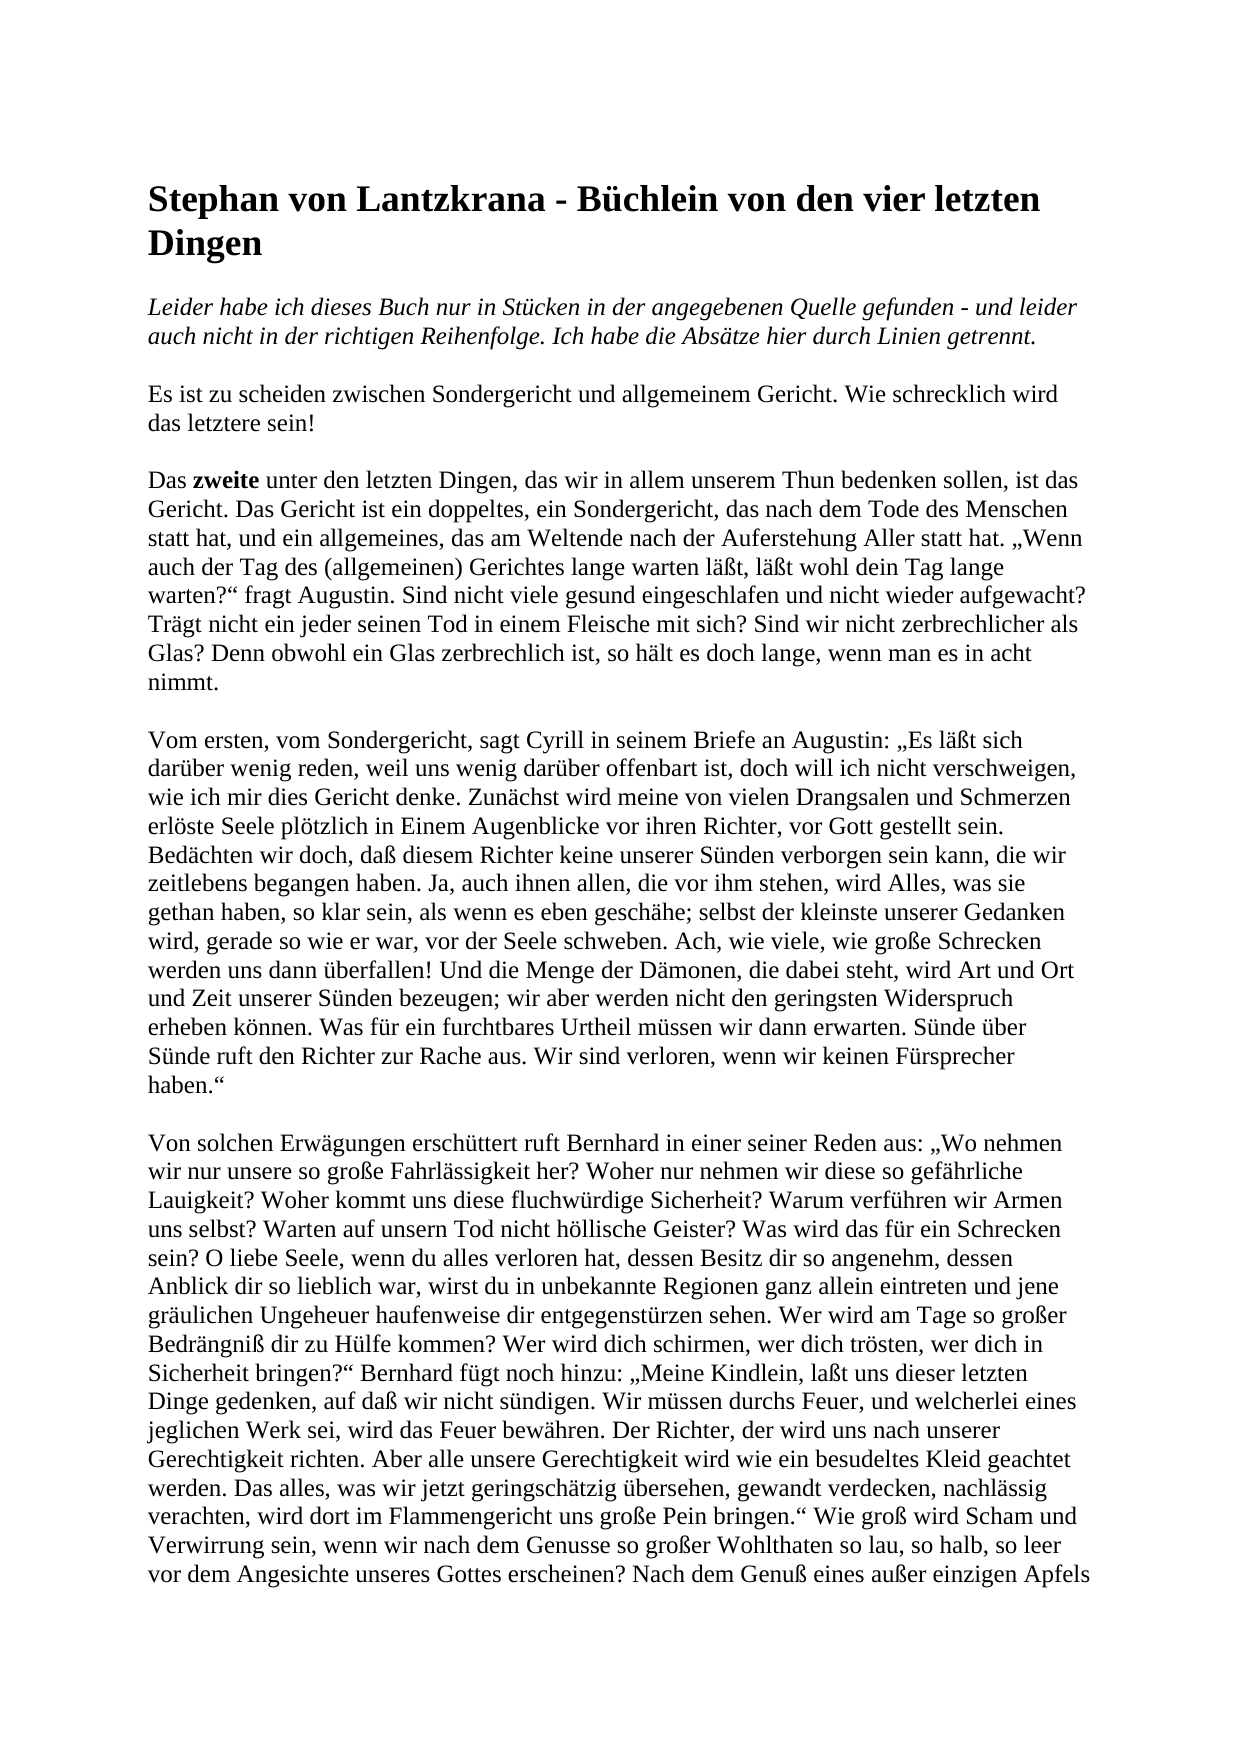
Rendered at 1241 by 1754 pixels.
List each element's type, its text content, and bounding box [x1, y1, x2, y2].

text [148, 1128, 1093, 1588]
text Es ist zu scheiden zwischen Sondergericht und allgemeinem Gericht. Wie schrecklich wird das letztere sein! [148, 379, 1093, 436]
text Vom ersten, vom Sondergericht, sagt Cyrill in seinem Briefe an Augustin: „Es läßt sich darüber wenig reden, weil uns wenig darüber offenbart ist, doch will ich nicht verschweigen, wie ich mir dies Gericht denke. Zunächst wird meine von vielen Drangsalen und Schmerzen erlöste Seele plötzlich in Einem Augenblicke vor ihren Richter, vor Gott gestellt sein. Bedächten wir doch, daß diesem Richter keine unserer Sünden verborgen sein kann, die wir zeitlebens begangen haben. Ja, auch ihnen allen, die vor ihm stehen, wird Alles, was sie gethan haben, so klar sein, als wenn es eben geschähe; selbst der kleinste unserer Gedanken wird, gerade so wie er war, vor der Seele schweben. Ach, wie viele, wie große Schrecken werden uns dann überfallen! Und die Menge der Dämonen, die dabei steht, wird Art und Ort und Zeit unserer Sünden bezeugen; wir aber werden nicht den geringsten Widerspruch erheben können. Was für ein furchtbares Urtheil müssen wir dann erwarten. Sünde über Sünde ruft den Richter zur Rache aus. Wir sind verloren, wenn wir keinen Fürsprecher haben.“ [148, 725, 1093, 1098]
subtitle Stephan von Lantzkrana - Büchlein von den vier letzten Dingen [148, 177, 1093, 263]
text Leider habe ich dieses Buch nur in Stücken in der angegebenen Quelle gefunden - und leider auch nicht in der richtigen Reihenfolge. Ich habe die Absätze hier durch Linien getrennt. [148, 292, 1093, 350]
text Das zweite unter den letzten Dingen, das wir in allem unserem Thun bedenken sollen, ist das Gericht. Das Gericht ist ein doppeltes, ein Sondergericht, das nach dem Tode des Menschen statt hat, und ein allgemeines, das am Weltende nach der Auferstehung Aller statt hat. „Wenn auch der Tag des (allgemeinen) Gerichtes lange warten läßt, läßt wohl dein Tag lange warten?“ fragt Augustin. Sind nicht viele gesund eingeschlafen und nicht wieder aufgewacht? Trägt nicht ein jeder seinen Tod in einem Fleische mit sich? Sind wir nicht zerbrechlicher als Glas? Denn obwohl ein Glas zerbrechlich ist, so hält es doch lange, wenn man es in acht nimmt. [148, 466, 1093, 696]
